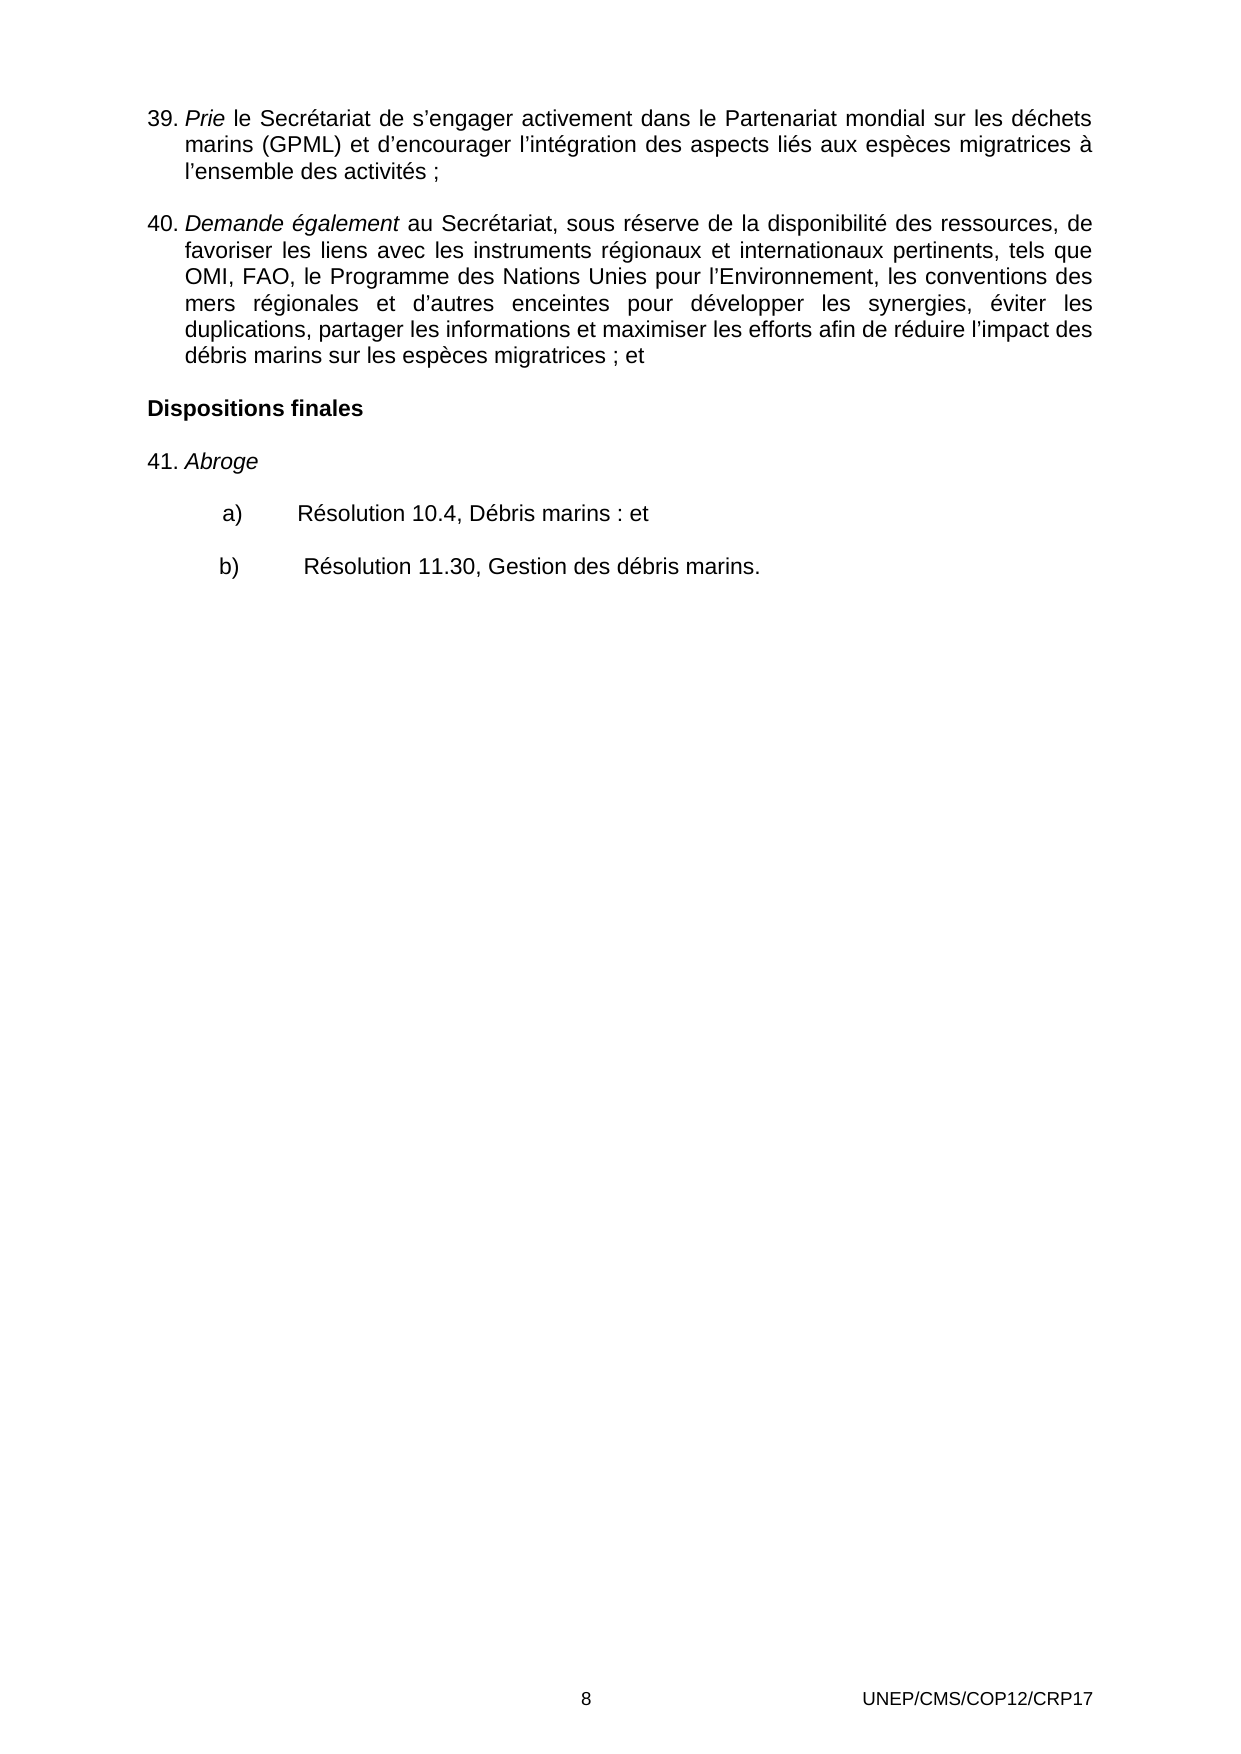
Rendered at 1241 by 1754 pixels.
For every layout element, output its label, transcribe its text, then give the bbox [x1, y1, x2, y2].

list Abroge [147, 448, 1093, 474]
list Prie le Secrétariat de s’engager activement dans le Partenariat mondial sur les déchets marins (GPML) et d’encourager l’intégration des aspects liés aux espèces migratrices à l’ensemble des activités ; [147, 105, 1093, 184]
list Résolution 10.4, Débris marins : et [222, 500, 1093, 527]
text Dispositions finales [147, 395, 1093, 421]
list Demande également au Secrétariat, sous réserve de la disponibilité des ressources, de favoriser les liens avec les instruments régionaux et internationaux pertinents, tels que OMI, FAO, le Programme des Nations Unies pour l’Environnement, les conventions des mers régionales et d’autres enceintes pour développer les synergies, éviter les duplications, partager les informations et maximiser les efforts afin de réduire l’impact des débris marins sur les espèces migratrices ; et [147, 210, 1093, 368]
list Résolution 11.30, Gestion des débris marins. [219, 553, 1093, 579]
